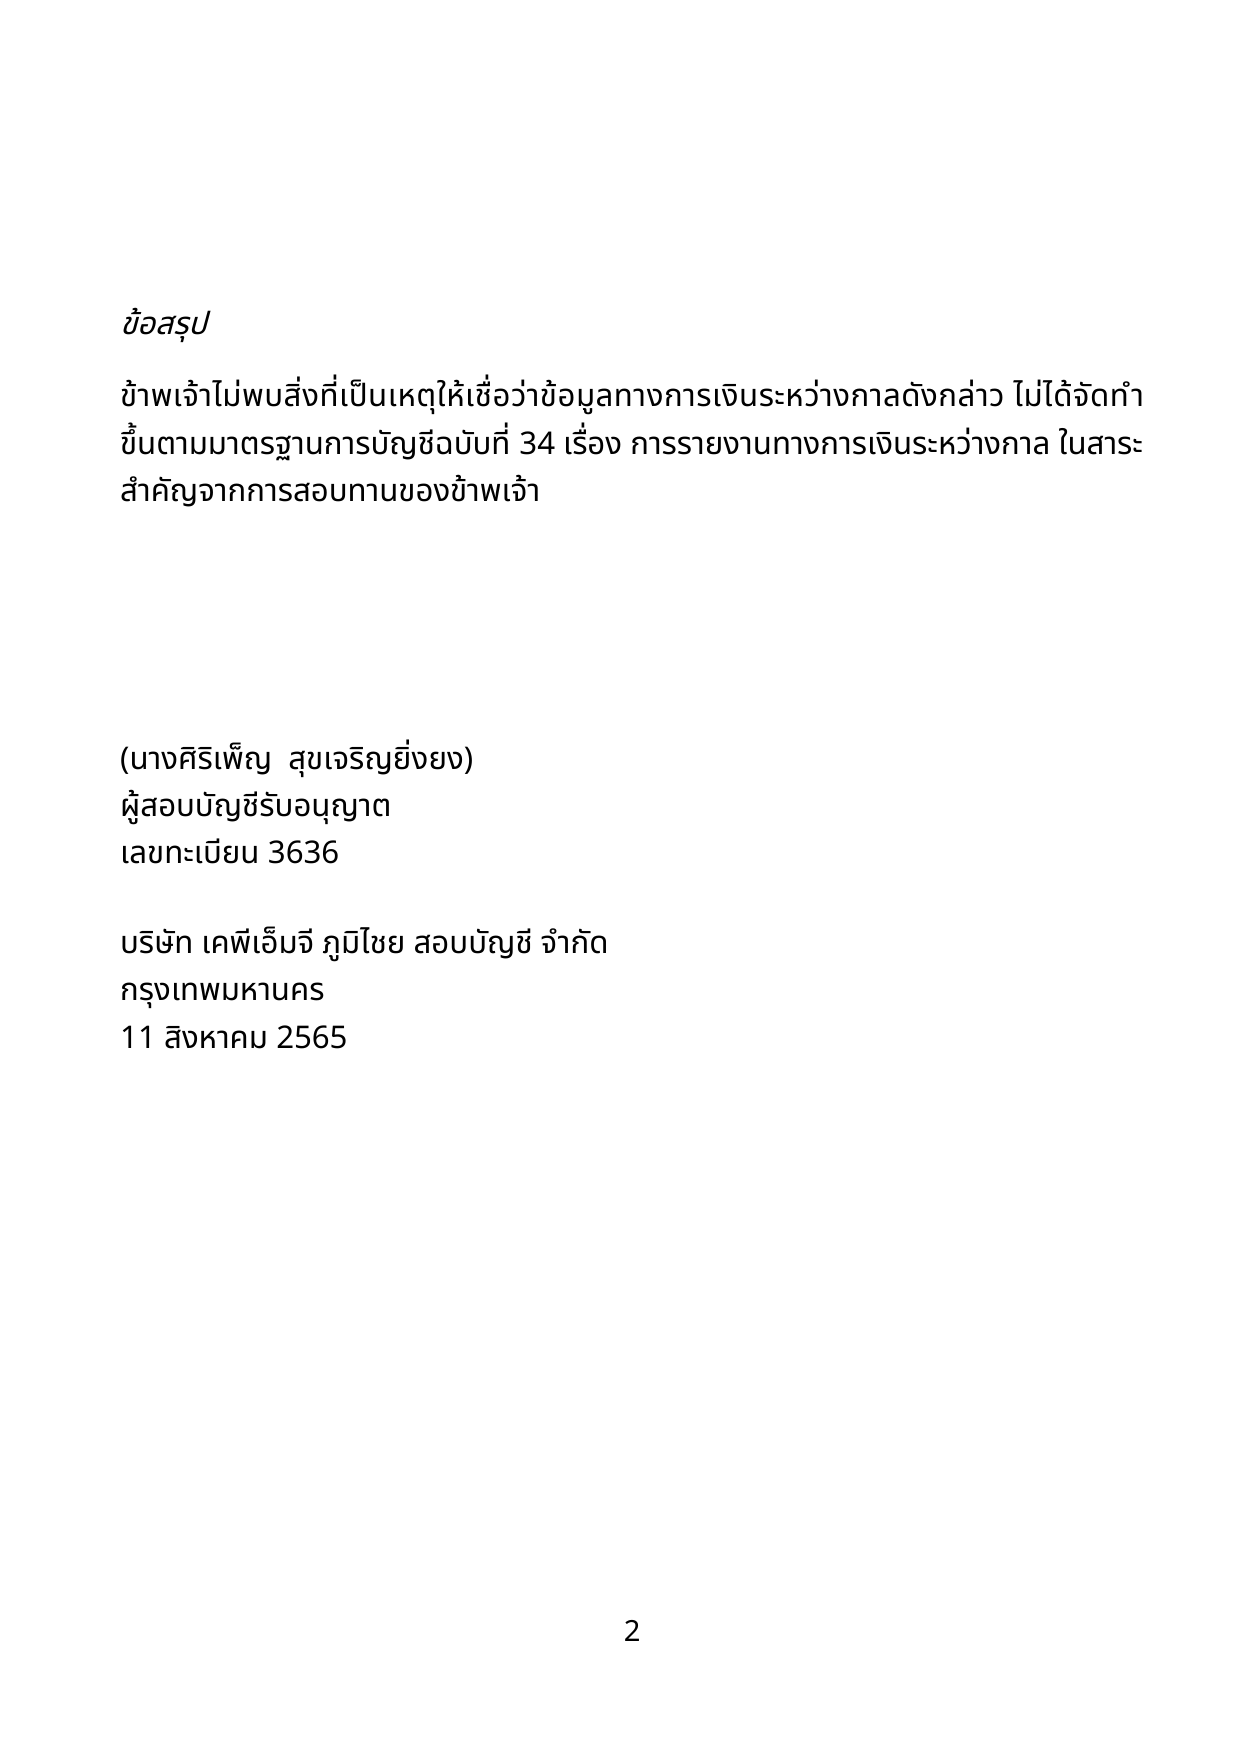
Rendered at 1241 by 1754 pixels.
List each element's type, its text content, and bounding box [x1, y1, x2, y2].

text กรุงเทพมหานคร [120, 968, 1148, 1015]
text ข้าพเจ้าไม่พบสิ่งที่เป็นเหตุให้เชื่อว่าข้อมูลทางการเงินระหว่างกาลดังกล่าว ไม่ได้จัดทำขึ้นตามมาตรฐานการบัญชีฉบับที่ 34 เรื่อง การรายงานทางการเงินระหว่างกาล ในสาระสำคัญจากการสอบทานของข้าพเจ้า [120, 373, 1144, 515]
text บริษัท เคพีเอ็มจี ภูมิไชย สอบบัญชี จำกัด [120, 921, 1148, 968]
text เลขทะเบียน 3636 [120, 830, 1148, 878]
text (นางศิริเพ็ญ สุขเจริญยิ่งยง) [120, 736, 1148, 783]
text ข้อสรุป [120, 301, 1144, 348]
text 11 สิงหาคม 2565 [120, 1015, 1144, 1062]
text ผู้สอบบัญชีรับอนุญาต [120, 783, 1148, 830]
